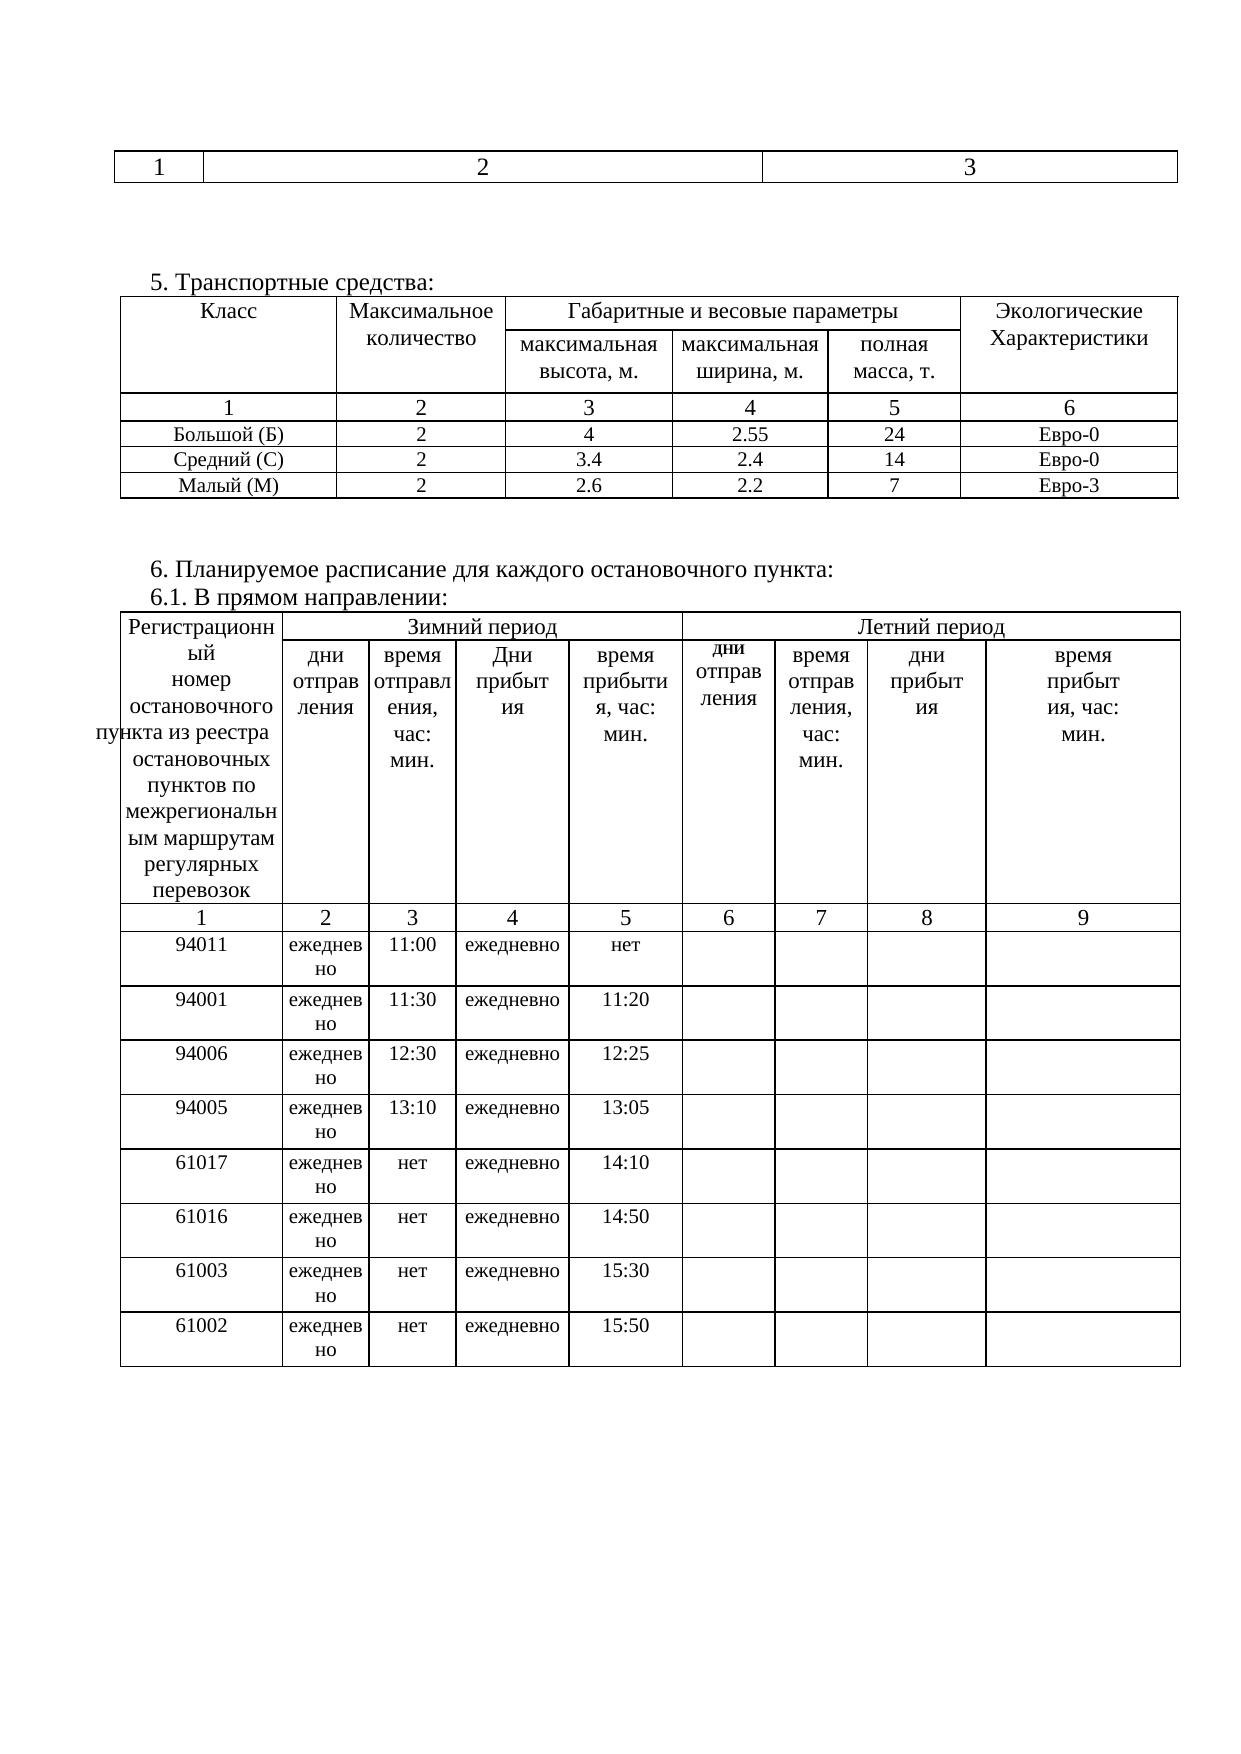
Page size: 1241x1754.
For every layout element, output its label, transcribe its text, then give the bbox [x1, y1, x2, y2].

table_cell ежедневно [283, 1204, 368, 1257]
table_cell ежедневно [283, 1258, 368, 1311]
table_cell ежедневно [457, 1258, 568, 1311]
table_cell 11:20 [570, 987, 682, 1039]
table_header Зимний период [283, 613, 682, 639]
table_cell 5 [829, 394, 960, 420]
table_cell [776, 1041, 867, 1094]
table_cell 12:30 [370, 1041, 455, 1094]
table_cell 4 [506, 422, 672, 446]
text 5. Транспортные средства: [150, 267, 1090, 296]
table_cell Большой (Б) [121, 422, 336, 446]
table_cell Дни прибыт ия [457, 641, 568, 903]
table_cell 3 [763, 152, 1177, 181]
table_cell [683, 1204, 774, 1257]
table_cell ежедневно [283, 987, 368, 1039]
table_cell время прибыти я, час: мин. [570, 641, 682, 903]
table_cell [868, 1313, 985, 1366]
table_cell [868, 1258, 985, 1311]
table_cell 1 [121, 394, 336, 420]
table_cell 2 [283, 904, 368, 931]
table_cell 3 [506, 394, 672, 420]
table_cell 61003 [121, 1258, 282, 1311]
table_cell [776, 1150, 867, 1202]
table_cell [776, 1313, 867, 1366]
table_cell нет [370, 1258, 455, 1311]
table_cell 12:25 [570, 1041, 682, 1094]
table_cell ежедневно [457, 1041, 568, 1094]
table_cell [868, 987, 985, 1039]
table_cell ежедневно [457, 1095, 568, 1148]
table_cell 2 [204, 152, 762, 181]
table_cell 13:10 [370, 1095, 455, 1148]
table_cell 94011 [121, 932, 282, 985]
table_cell ежедневно [283, 1041, 368, 1094]
table_header Максимальное количество [337, 297, 505, 392]
table_cell 14:50 [570, 1204, 682, 1257]
table_cell 94006 [121, 1041, 282, 1094]
table_cell [776, 1258, 867, 1311]
text 6. Планируемое расписание для каждого остановочного пункта: [150, 554, 1090, 582]
table_cell 3.4 [506, 447, 672, 471]
table_cell ежедневно [457, 1204, 568, 1257]
table_cell 4 [457, 904, 568, 931]
table_cell 14 [829, 447, 960, 471]
table_cell 24 [829, 422, 960, 446]
table_cell [683, 987, 774, 1039]
table_cell [776, 987, 867, 1039]
table_cell ДНИ отправ ления [683, 641, 774, 903]
table_cell 11:30 [370, 987, 455, 1039]
table_cell 15:30 [570, 1258, 682, 1311]
table_cell [987, 987, 1180, 1039]
table_cell ежедневно [283, 932, 368, 985]
table_cell нет [570, 932, 682, 985]
table_cell дни отправ ления [283, 641, 368, 903]
table_cell 2 [337, 422, 505, 446]
table_cell 2 [337, 394, 505, 420]
table_cell Евро-0 [961, 422, 1177, 446]
table_cell [987, 1150, 1180, 1202]
table_cell [776, 1204, 867, 1257]
table_cell 2.55 [673, 422, 827, 446]
table_cell нет [370, 1204, 455, 1257]
table_cell [868, 1204, 985, 1257]
table_cell [683, 932, 774, 985]
table_cell 11:00 [370, 932, 455, 985]
table_cell [868, 1150, 985, 1202]
table_cell [683, 1041, 774, 1094]
table_cell Малый (М) [121, 473, 336, 497]
table_cell [868, 1041, 985, 1094]
table_header Летний период [683, 613, 1180, 639]
table_cell ежедневно [457, 987, 568, 1039]
table_cell ежедневно [457, 932, 568, 985]
table_cell 94001 [121, 987, 282, 1039]
table_cell нет [370, 1150, 455, 1202]
text 6.1. В прямом направлении: [150, 582, 1090, 611]
table_cell 13:05 [570, 1095, 682, 1148]
table_cell ежедневно [283, 1313, 368, 1366]
table_cell 3 [370, 904, 455, 931]
table_cell 2.4 [673, 447, 827, 471]
table_cell Евро-3 [961, 473, 1177, 497]
table_cell время отправ ления, час: мин. [776, 641, 867, 903]
table_cell 61016 [121, 1204, 282, 1257]
table_cell Средний (С) [121, 447, 336, 471]
table_cell [987, 1258, 1180, 1311]
table_cell время прибыт ия, час: мин. [987, 641, 1180, 903]
table_cell [987, 1204, 1180, 1257]
table_cell 6 [683, 904, 774, 931]
table_cell [776, 1095, 867, 1148]
table_cell 14:10 [570, 1150, 682, 1202]
table_cell [776, 932, 867, 985]
table_cell 7 [829, 473, 960, 497]
table_cell [987, 1095, 1180, 1148]
table_cell 15:50 [570, 1313, 682, 1366]
table_cell 94005 [121, 1095, 282, 1148]
table_cell [868, 932, 985, 985]
table_cell 1 [115, 152, 203, 181]
table_cell время отправл ения, час: мин. [370, 641, 455, 903]
table_cell [683, 1095, 774, 1148]
table_cell ежедневно [283, 1150, 368, 1202]
table_cell полная масса, т. [829, 331, 960, 392]
table_header Класс [121, 297, 336, 392]
table_cell Евро-0 [961, 447, 1177, 471]
table_cell 2.6 [506, 473, 672, 497]
table_cell ежедневно [283, 1095, 368, 1148]
table_cell ежедневно [457, 1313, 568, 1366]
table_header Экологические Характеристики [961, 297, 1177, 392]
table_cell 6 [961, 394, 1177, 420]
table_cell [987, 1041, 1180, 1094]
table_cell 8 [868, 904, 985, 931]
table_cell [987, 932, 1180, 985]
table_cell 5 [570, 904, 682, 931]
table_cell ежедневно [457, 1150, 568, 1202]
table_cell 61002 [121, 1313, 282, 1366]
table_cell [683, 1258, 774, 1311]
table_cell 2.2 [673, 473, 827, 497]
table_cell [683, 1313, 774, 1366]
table_cell [868, 1095, 985, 1148]
table_cell 9 [987, 904, 1180, 931]
table_cell 7 [776, 904, 867, 931]
table_cell [683, 1150, 774, 1202]
table_cell 4 [673, 394, 827, 420]
table_cell нет [370, 1313, 455, 1366]
table_cell [987, 1313, 1180, 1366]
table_cell дни прибыт ия [868, 641, 985, 903]
table_cell максимальная ширина, м. [673, 331, 827, 392]
table_header Регистрационный номер остановочного пункта из реестра остановочных пунктов по межрегиональным маршрутам регулярных перевозок [121, 613, 282, 903]
table_header Габаритные и весовые параметры [506, 297, 960, 329]
table_cell максимальная высота, м. [506, 331, 672, 392]
table_cell 2 [337, 447, 505, 471]
table_cell 61017 [121, 1150, 282, 1202]
table_cell 2 [337, 473, 505, 497]
table_cell 1 [121, 904, 282, 931]
